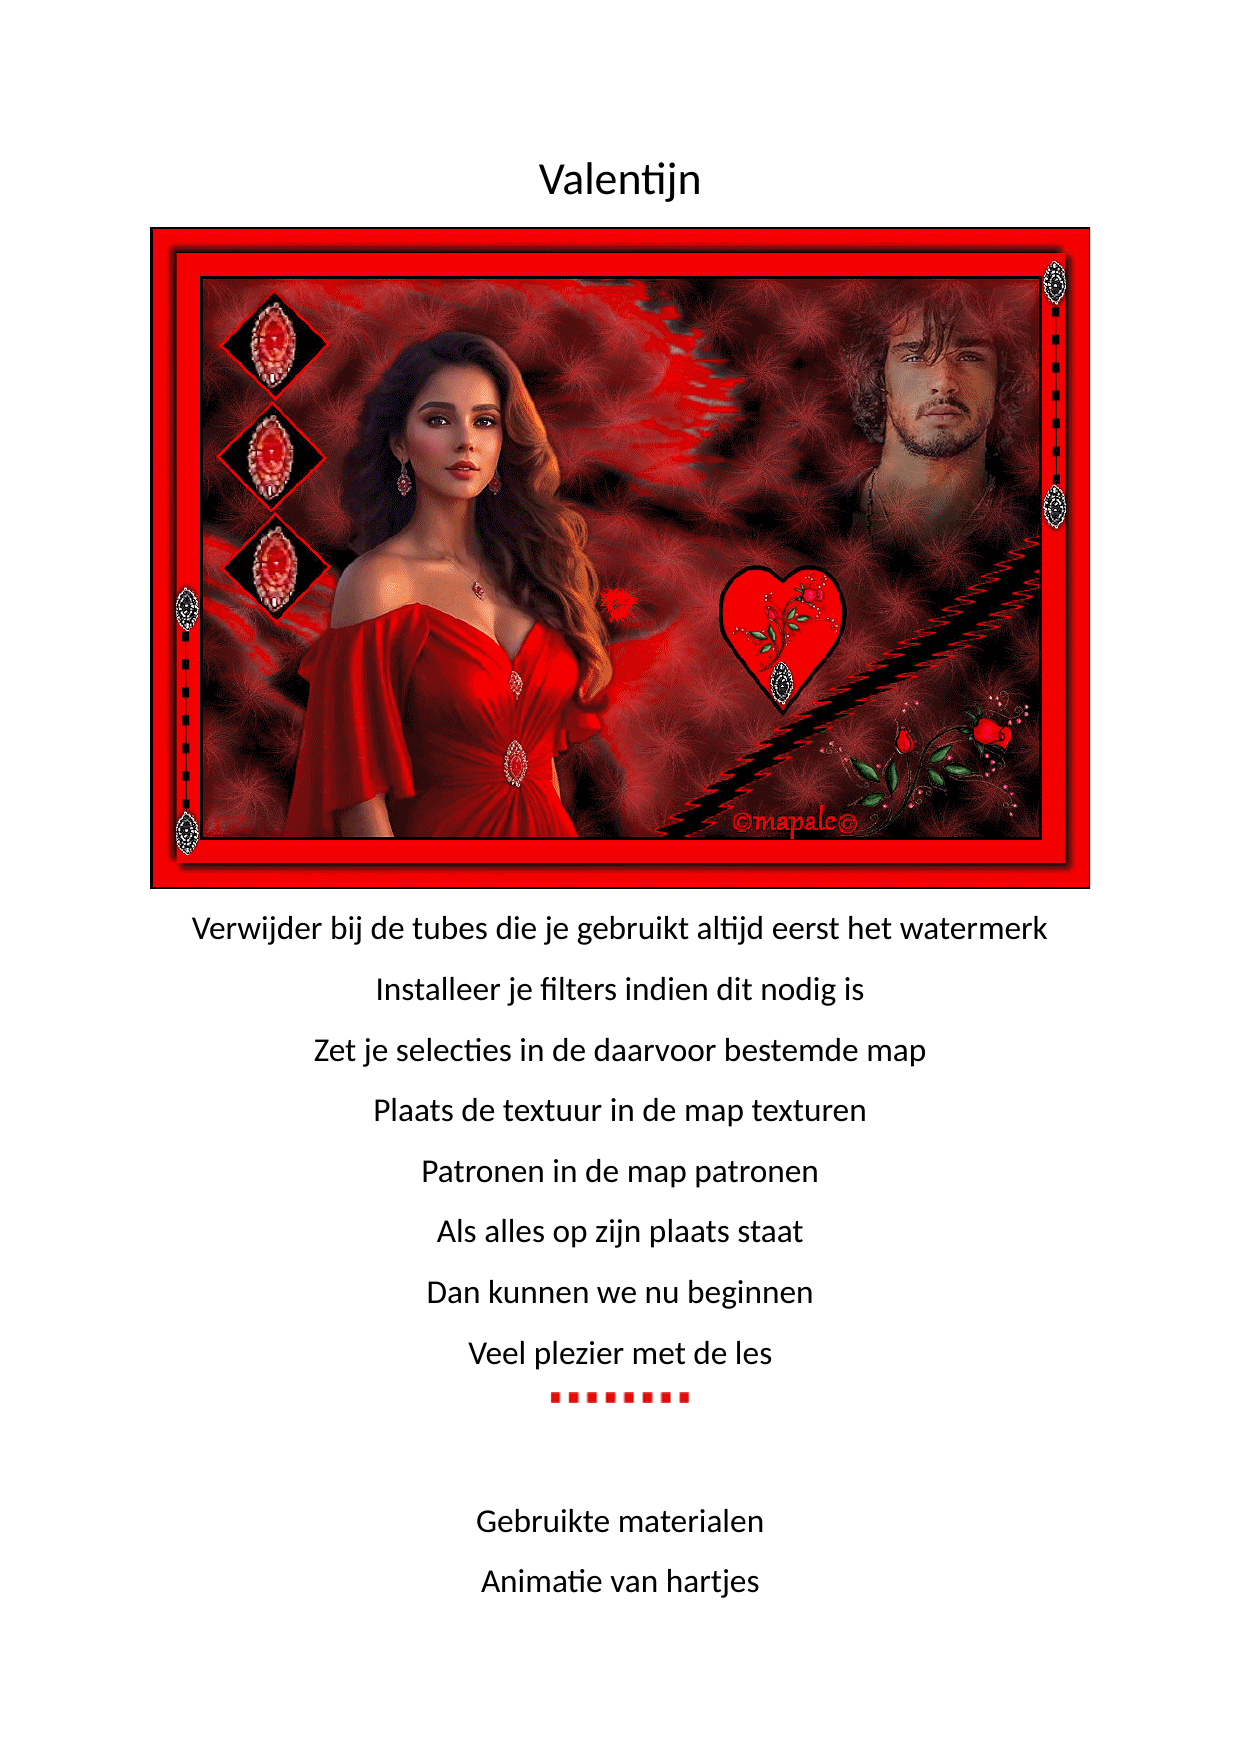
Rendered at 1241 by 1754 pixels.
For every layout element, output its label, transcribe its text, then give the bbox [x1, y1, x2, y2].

picture [150, 227, 1091, 889]
text Gebruikte materialen [150, 1500, 1090, 1541]
text Valentijn [150, 150, 1090, 206]
text Installeer je filters indien dit nodig is [150, 968, 1090, 1009]
text Animatie van hartjes [150, 1560, 1090, 1601]
text Als alles op zijn plaats staat [150, 1210, 1090, 1251]
text Patronen in de map patronen [150, 1150, 1090, 1191]
text Dan kunnen we nu beginnen [150, 1271, 1090, 1312]
text Verwijder bij de tubes die je gebruikt altijd eerst het watermerk [150, 907, 1090, 948]
text Zet je selecties in de daarvoor bestemde map [150, 1028, 1090, 1069]
text Plaats de textuur in de map texturen [150, 1089, 1090, 1130]
text Veel plezier met de les [150, 1332, 1090, 1372]
